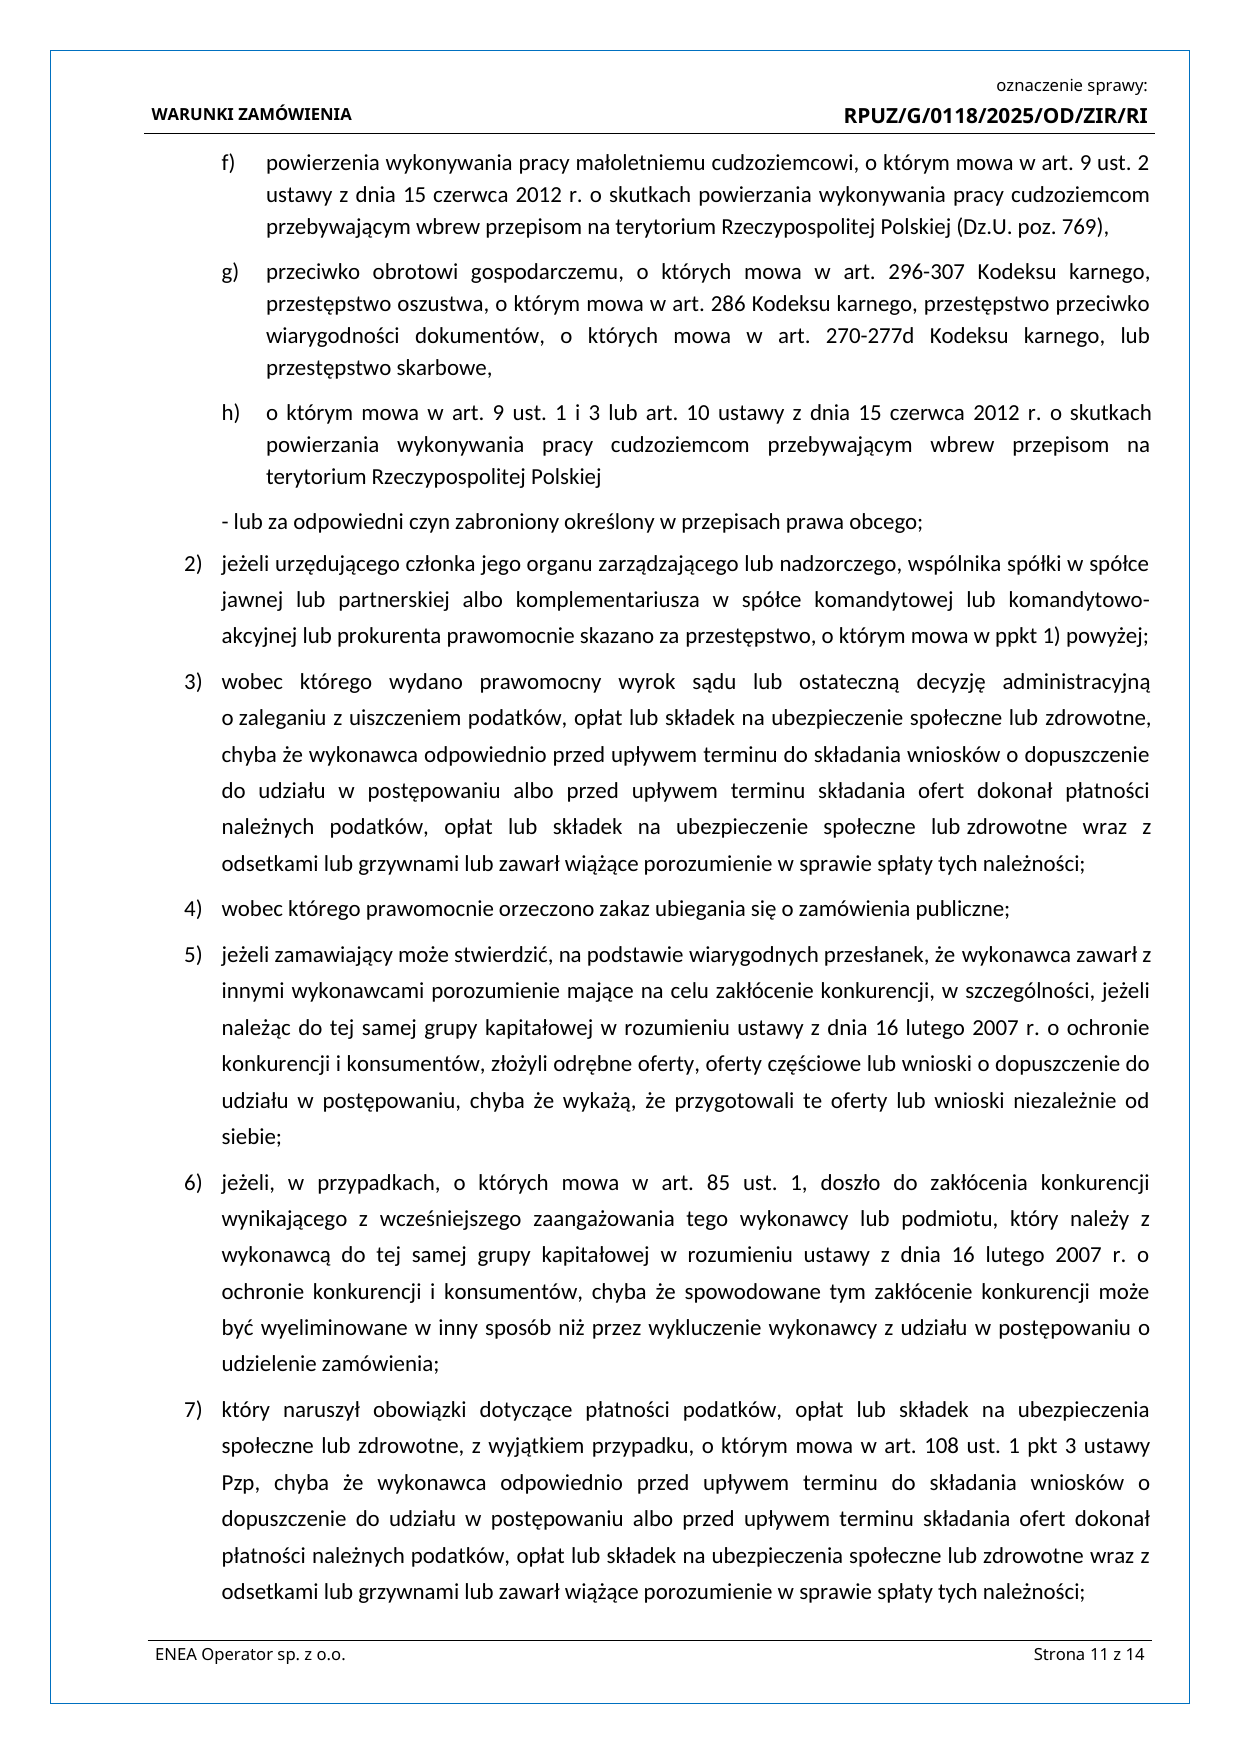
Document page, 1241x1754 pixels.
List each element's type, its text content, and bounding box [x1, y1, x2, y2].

list jeżeli, w przypadkach, o których mowa w art. 85 ust. 1, doszło do zakłócenia konkurencji wynikającego z wcześniejszego zaangażowania tego wykonawcy lub podmiotu, który należy z wykonawcą do tej samej grupy kapitałowej w rozumieniu ustawy z dnia 16 lutego 2007 r. o ochronie konkurencji i konsumentów, chyba że spowodowane tym zakłócenie konkurencji może być wyeliminowane w inny sposób niż przez wykluczenie wykonawcy z udziału w postępowaniu o udzielenie zamówienia; [184, 1168, 1152, 1378]
list jeżeli zamawiający może stwierdzić, na podstawie wiarygodnych przesłanek, że wykonawca zawarł z innymi wykonawcami porozumienie mające na celu zakłócenie konkurencji, w szczególności, jeżeli należąc do tej samej grupy kapitałowej w rozumieniu ustawy z dnia 16 lutego 2007 r. o ochronie konkurencji i konsumentów, złożyli odrębne oferty, oferty częściowe lub wnioski o dopuszczenie do udziału w postępowaniu, chyba że wykażą, że przygotowali te oferty lub wnioski niezależnie od siebie; [184, 940, 1152, 1150]
list który naruszył obowiązki dotyczące płatności podatków, opłat lub składek na ubezpieczenia społeczne lub zdrowotne, z wyjątkiem przypadku, o którym mowa w art. 108 ust. 1 pkt 3 ustawy Pzp, chyba że wykonawca odpowiednio przed upływem terminu do składania wniosków o dopuszczenie do udziału w postępowaniu albo przed upływem terminu składania ofert dokonał płatności należnych podatków, opłat lub składek na ubezpieczenia społeczne lub zdrowotne wraz z odsetkami lub grzywnami lub zawarł wiążące porozumienie w sprawie spłaty tych należności; [184, 1395, 1152, 1605]
list powierzenia wykonywania pracy małoletniemu cudzoziemcowi, o którym mowa w art. 9 ust. 2 ustawy z dnia 15 czerwca 2012 r. o skutkach powierzania wykonywania pracy cudzoziemcom przebywającym wbrew przepisom na terytorium Rzeczypospolitej Polskiej (Dz.U. poz. 769), [221, 148, 1152, 240]
text - lub za odpowiedni czyn zabroniony określony w przepisach prawa obcego; [221, 507, 1152, 535]
list o którym mowa w art. 9 ust. 1 i 3 lub art. 10 ustawy z dnia 15 czerwca 2012 r. o skutkach powierzania wykonywania pracy cudzoziemcom przebywającym wbrew przepisom na terytorium Rzeczypospolitej Polskiej [221, 398, 1152, 490]
list przeciwko obrotowi gospodarczemu, o których mowa w art. 296-307 Kodeksu karnego, przestępstwo oszustwa, o którym mowa w art. 286 Kodeksu karnego, przestępstwo przeciwko wiarygodności dokumentów, o których mowa w art. 270-277d Kodeksu karnego, lub przestępstwo skarbowe, [221, 257, 1152, 381]
list jeżeli urzędującego członka jego organu zarządzającego lub nadzorczego, wspólnika spółki w spółce jawnej lub partnerskiej albo komplementariusza w spółce komandytowej lub komandytowo-akcyjnej lub prokurenta prawomocnie skazano za przestępstwo, o którym mowa w ppkt 1) powyżej; [184, 549, 1152, 649]
list wobec którego wydano prawomocny wyrok sądu lub ostateczną decyzję administracyjną o zaleganiu z uiszczeniem podatków, opłat lub składek na ubezpieczenie społeczne lub zdrowotne, chyba że wykonawca odpowiednio przed upływem terminu do składania wniosków o dopuszczenie do udziału w postępowaniu albo przed upływem terminu składania ofert dokonał płatności należnych podatków, opłat lub składek na ubezpieczenie społeczne lub zdrowotne wraz z odsetkami lub grzywnami lub zawarł wiążące porozumienie w sprawie spłaty tych należności; [184, 667, 1152, 877]
list wobec którego prawomocnie orzeczono zakaz ubiegania się o zamówienia publiczne; [184, 894, 1152, 923]
